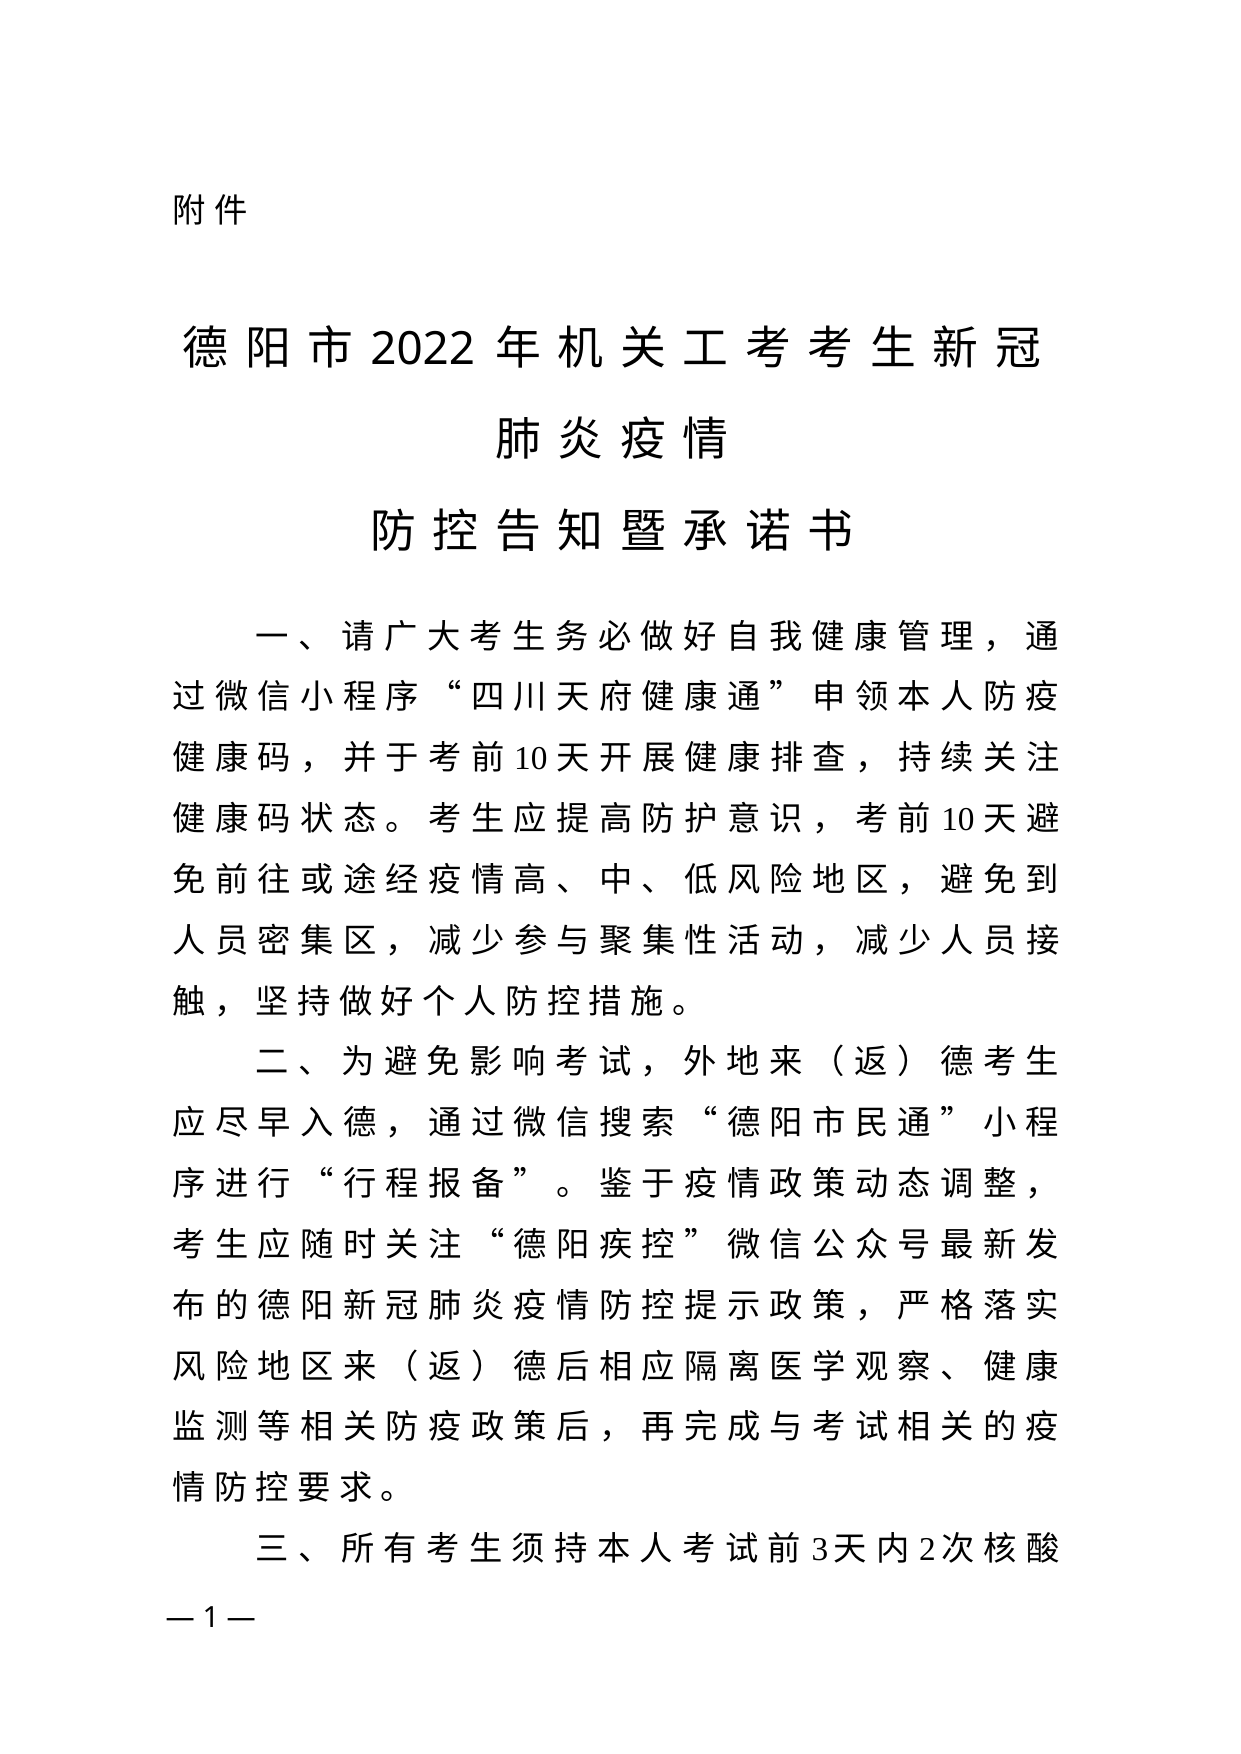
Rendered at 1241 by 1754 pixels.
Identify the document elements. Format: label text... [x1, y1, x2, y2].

text 德阳市2022年机关工考考生新冠肺炎疫情 [172, 299, 1068, 482]
text 附件 [172, 177, 1068, 238]
text 二、为避免影响考试，外地来（返）德考生应尽早入德，通过微信搜索“德阳市民通”小程序进行“行程报备”。鉴于疫情政策动态调整，考生应随时关注“德阳疾控”微信公众号最新发布的德阳新冠肺炎疫情防控提示政策，严格落实风险地区来（返）德后相应隔离医学观察、健康监测等相关防疫政策后，再完成与考试相关的疫情防控要求。 [172, 1029, 1068, 1516]
text 防控告知暨承诺书 [172, 482, 1068, 573]
text 一、请广大考生务必做好自我健康管理，通过微信小程序“四川天府健康通”申领本人防疫健康码，并于考前10天开展健康排查，持续关注健康码状态。考生应提高防护意识，考前10天避免前往或途经疫情高、中、低风险地区，避免到人员密集区，减少参与聚集性活动，减少人员接触，坚持做好个人防控措施。 [172, 603, 1068, 1029]
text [172, 1516, 1068, 1577]
